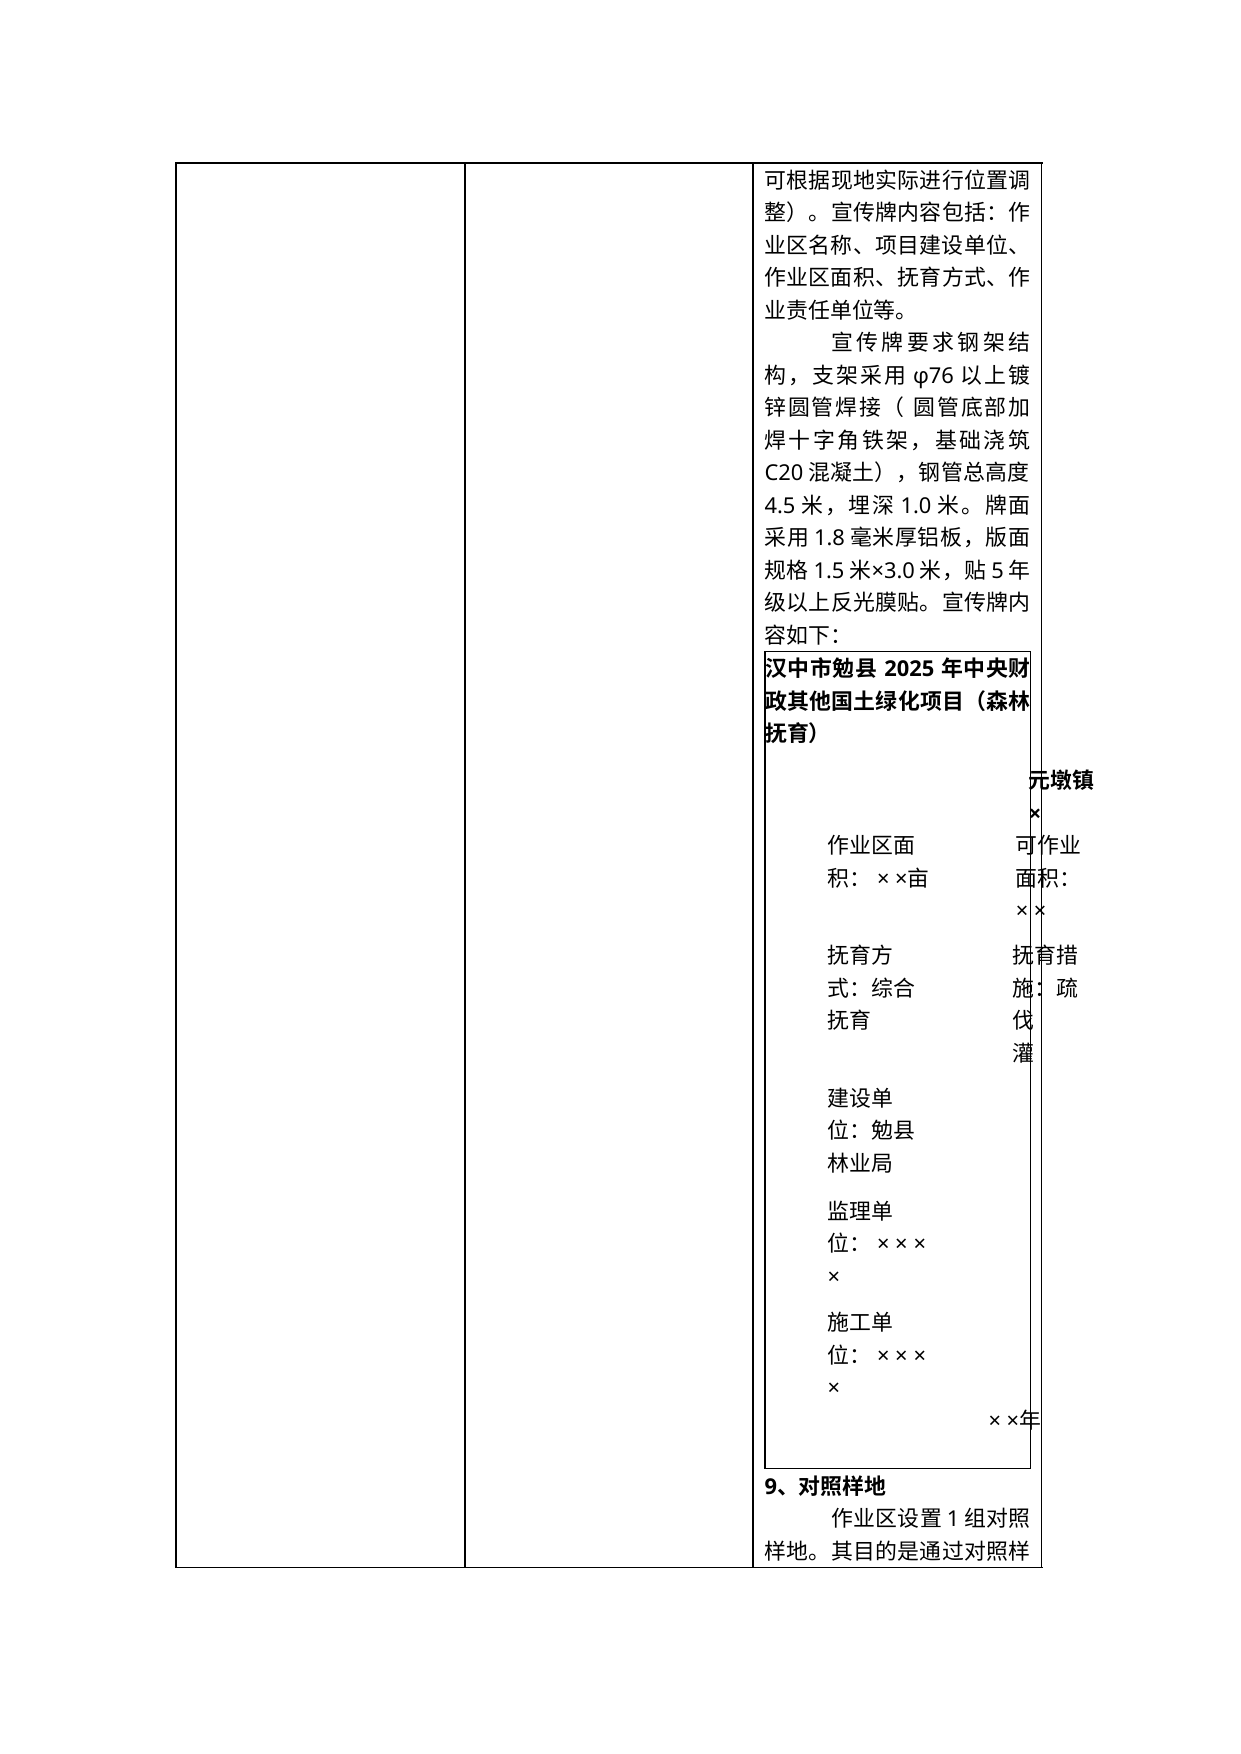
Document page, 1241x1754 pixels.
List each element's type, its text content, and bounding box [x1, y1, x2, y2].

table_cell 1 [177, 164, 464, 1567]
table_cell [466, 164, 752, 1567]
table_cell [754, 164, 1041, 1567]
